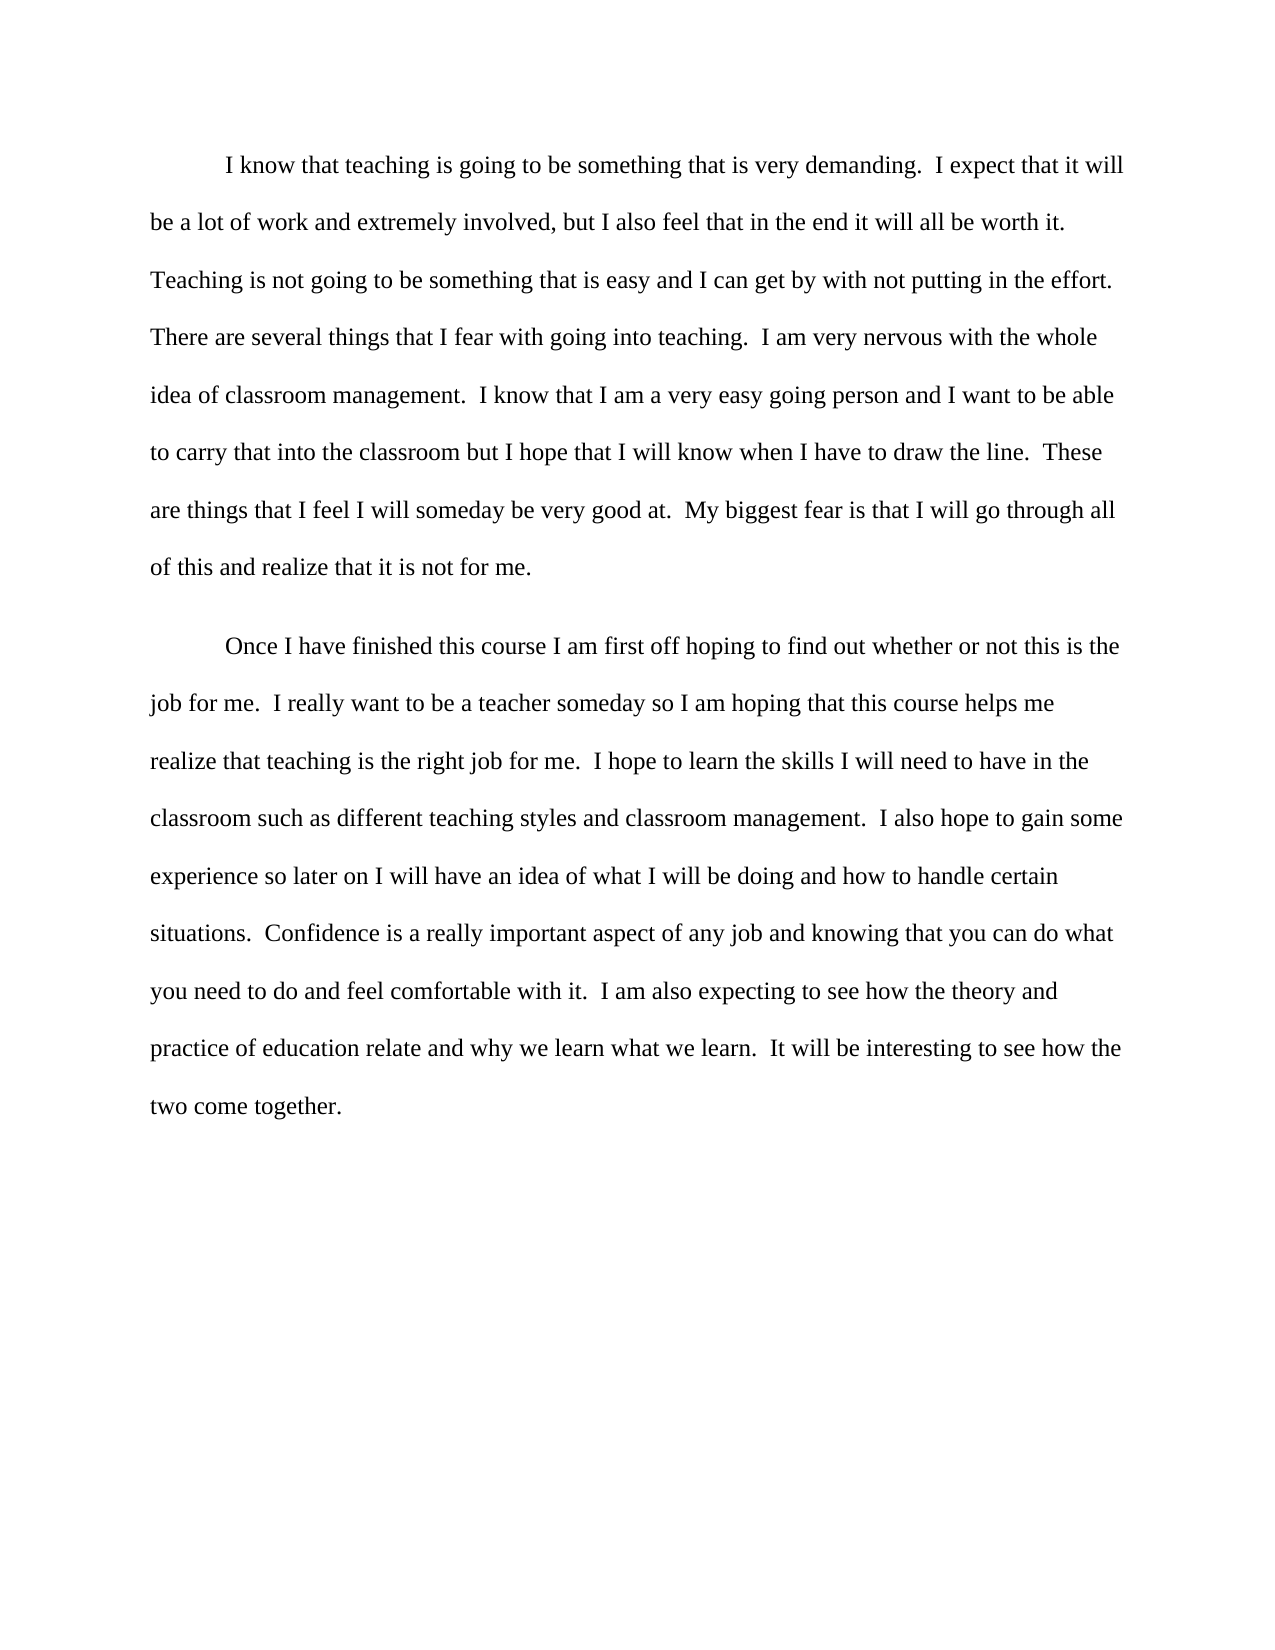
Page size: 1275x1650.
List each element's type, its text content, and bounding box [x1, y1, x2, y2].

text I know that teaching is going to be something that is very demanding. I expect that it will be a lot of work and extremely involved, but I also feel that in the end it will all be worth it. Teaching is not going to be something that is easy and I can get by with not putting in the effort. There are several things that I fear with going into teaching. I am very nervous with the whole idea of classroom management. I know that I am a very easy going person and I want to be able to carry that into the classroom but I hope that I will know when I have to draw the line. These are things that I feel I will someday be very good at. My biggest fear is that I will go through all of this and realize that it is not for me. [150, 150, 1125, 581]
text Once I have finished this course I am first off hoping to find out whether or not this is the job for me. I really want to be a teacher someday so I am hoping that this course helps me realize that teaching is the right job for me. I hope to learn the skills I will need to have in the classroom such as different teaching styles and classroom management. I also hope to gain some experience so later on I will have an idea of what I will be doing and how to handle certain situations. Confidence is a really important aspect of any job and knowing that you can do what you need to do and feel comfortable with it. I am also expecting to see how the theory and practice of education relate and why we learn what we learn. It will be interesting to see how the two come together. [150, 631, 1125, 1119]
